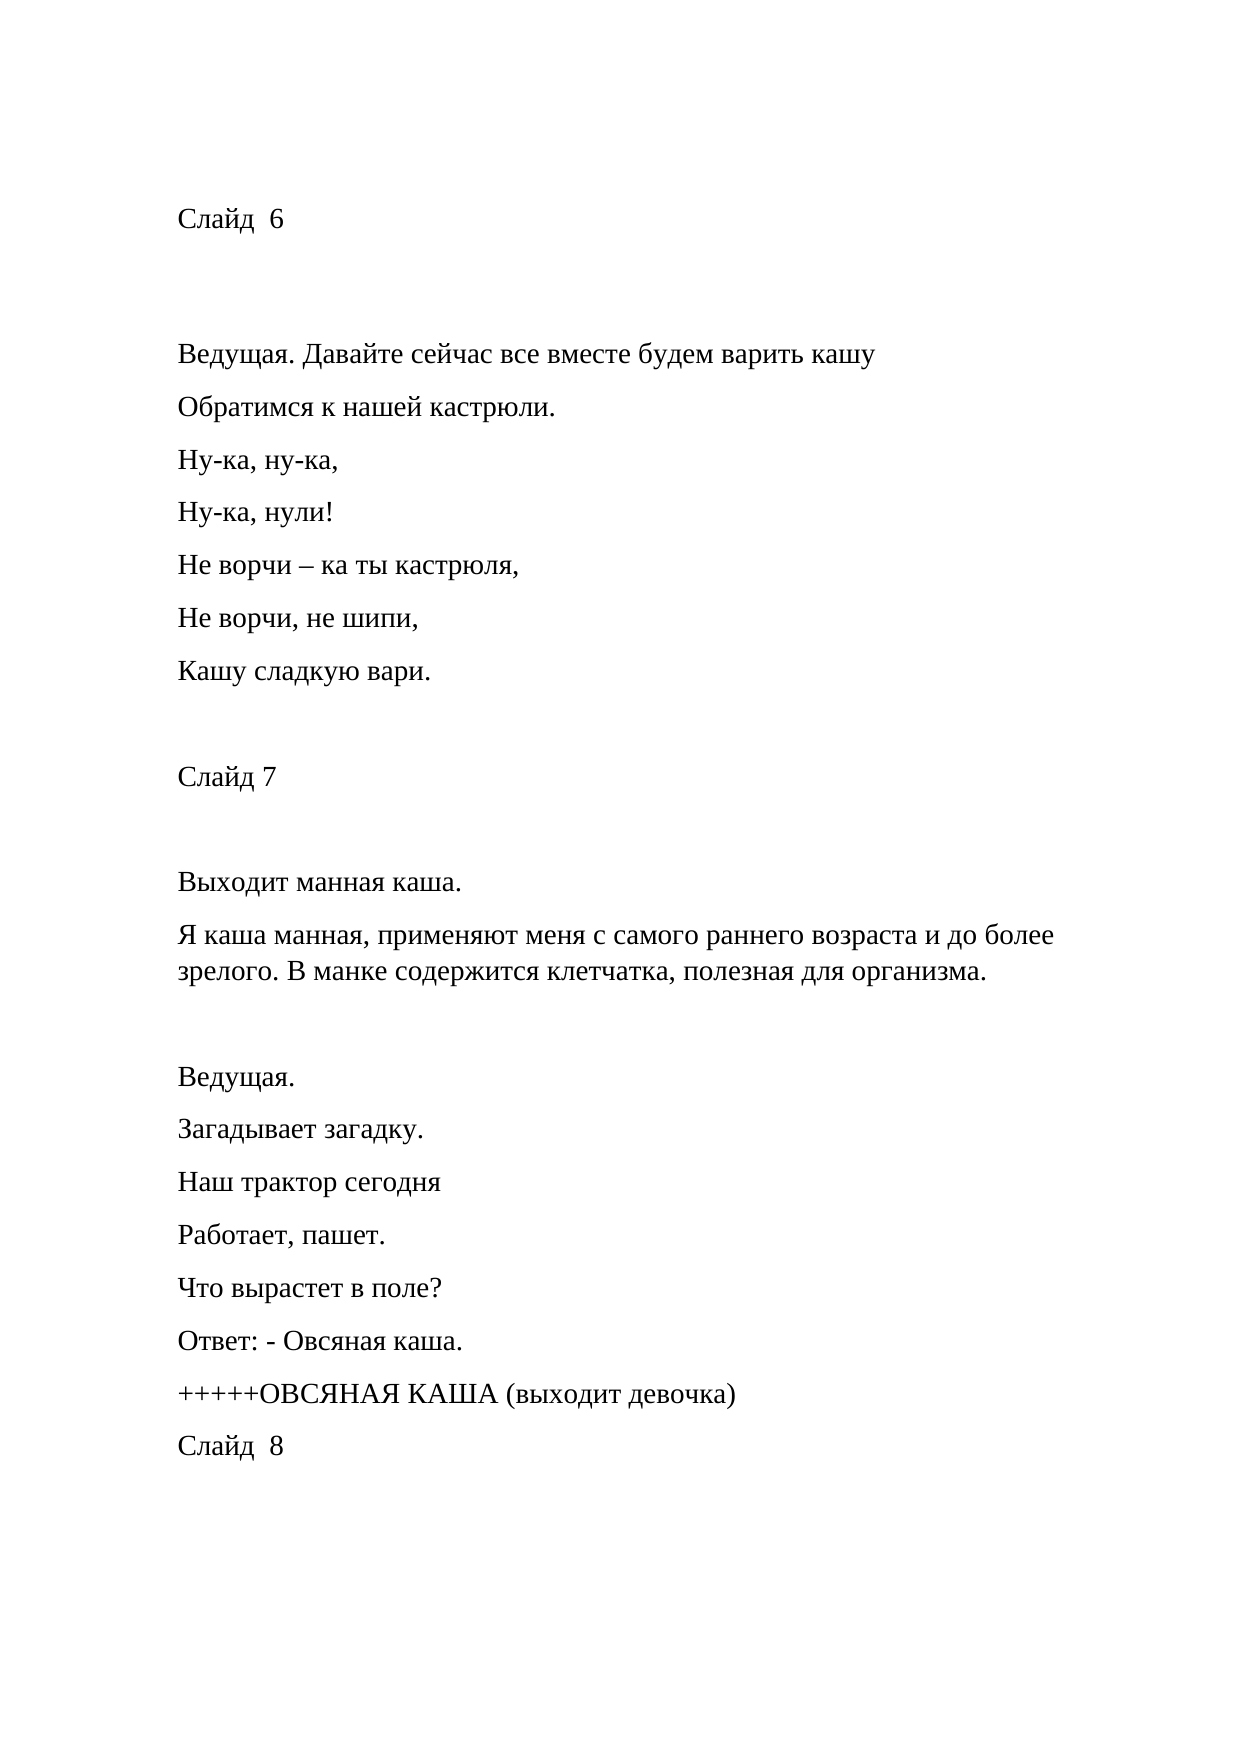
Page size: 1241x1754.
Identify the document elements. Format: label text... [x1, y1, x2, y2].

text Что вырастет в поле? [177, 1270, 1152, 1304]
text Обратимся к нашей кастрюли. [177, 389, 1152, 422]
text Не ворчи – ка ты кастрюля, [177, 547, 1152, 581]
text Слайд 6 [177, 201, 1152, 234]
text Ведущая. Давайте сейчас все вместе будем варить кашу [177, 336, 1152, 370]
text Слайд 7 [177, 759, 1152, 792]
text Выходит манная каша. [177, 864, 1152, 898]
text Ответ: - Овсяная каша. [177, 1323, 1152, 1356]
text Ну-ка, нули! [177, 494, 1152, 528]
text Ведущая. [177, 1059, 1152, 1092]
text Загадывает загадку. [177, 1112, 1152, 1145]
text Слайд 8 [177, 1428, 1152, 1462]
text Я каша манная, применяют меня с самого раннего возраста и до более зрелого. В манке содержится клетчатка, полезная для организма. [177, 917, 1152, 987]
text Кашу сладкую вари. [177, 653, 1152, 687]
text Работает, пашет. [177, 1217, 1152, 1251]
text Не ворчи, не шипи, [177, 600, 1152, 634]
text +++++ОВСЯНАЯ КАША (выходит девочка) [177, 1376, 1152, 1409]
text Наш трактор сегодня [177, 1164, 1152, 1198]
text Ну-ка, ну-ка, [177, 442, 1152, 475]
